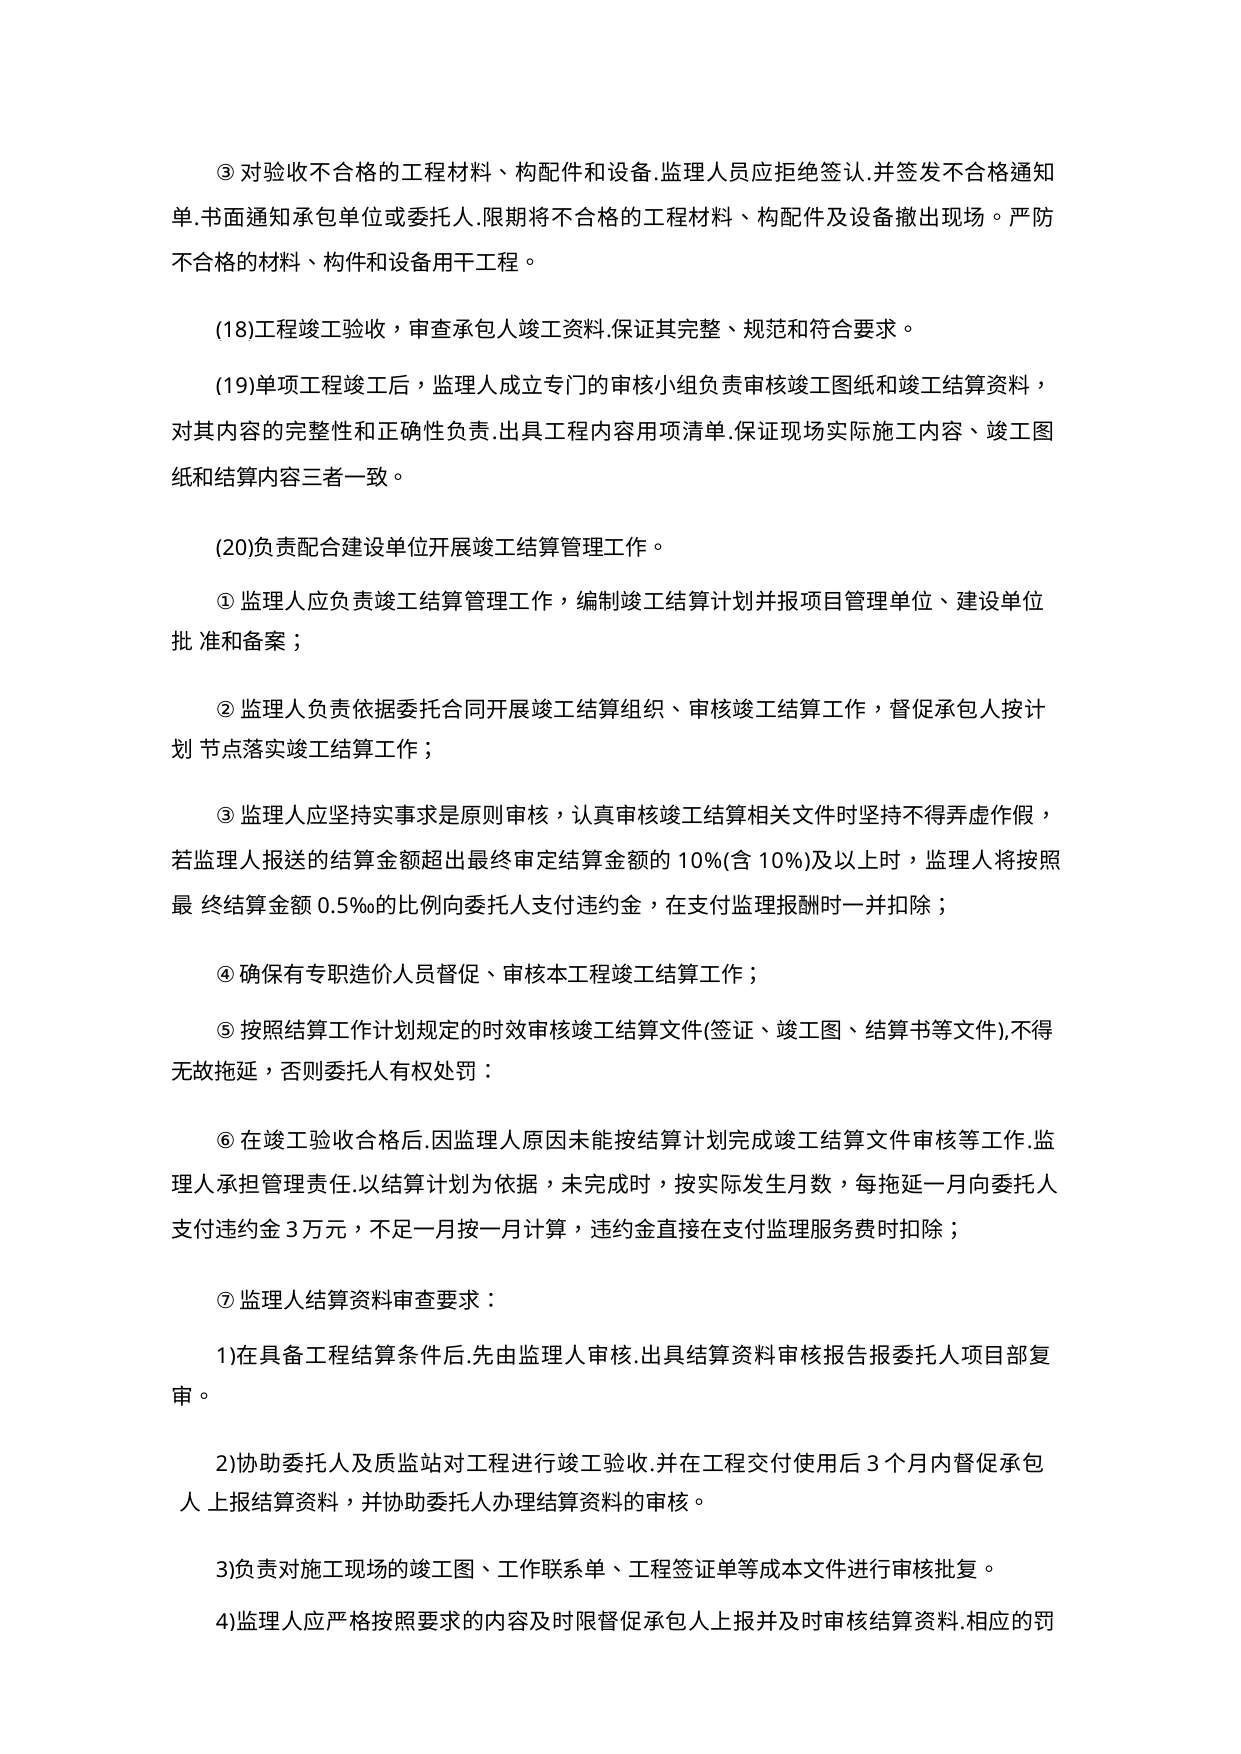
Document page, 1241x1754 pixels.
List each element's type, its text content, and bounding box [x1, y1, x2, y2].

text 1)在具备工程结算条件后.先由监理人审核.出具结算资料审核报告报委托人项目部复 审。 [171, 1340, 1066, 1411]
text ⑦监理人结算资料审查要求： [216, 1287, 1075, 1314]
text ④确保有专职造价人员督促、审核本工程竣工结算工作； [216, 962, 1075, 988]
text ①监理人应负责竣工结算管理工作，编制竣工结算计划并报项目管理单位、建设单位批 准和备案； [171, 586, 1066, 656]
text ③监理人应坚持实事求是原则审核，认真审核竣工结算相关文件时坚持不得弄虚作假， 若监理人报送的结算金额超出最终审定结算金额的10%(含10%)及以上时，监理人将按照最 终结算金额0.5‰的比例向委托人支付违约金，在支付监理报酬时一并扣除； [171, 801, 1073, 920]
text 2)协助委托人及质监站对工程进行竣工验收.并在工程交付使用后3个月内督促承包人 上报结算资料，并协助委托人办理结算资料的审核。 [179, 1448, 1066, 1517]
text ⑥在竣工验收合格后.因监理人原因未能按结算计划完成竣工结算文件审核等工作.监 理人承担管理责任.以结算计划为依据，未完成时，按实际发生月数，每拖延一月向委托人 支付违约金3万元，不足一月按一月计算，违约金直接在支付监理服务费时扣除； [171, 1124, 1066, 1244]
text 4)监理人应严格按照要求的内容及时限督促承包人上报并及时审核结算资料.相应的罚 [216, 1608, 1075, 1635]
text 3)负责对施工现场的竣工图、工作联系单、工程签证单等成本文件进行审核批复。 [216, 1555, 1075, 1583]
text ②监理人负责依据委托合同开展竣工结算组织、审核竣工结算工作，督促承包人按计划 节点落实竣工结算工作； [171, 694, 1067, 763]
text ⑤按照结算工作计划规定的时效审核竣工结算文件(签证、竣工图、结算书等文件),不得 无故拖延，否则委托人有权处罚： [171, 1015, 1066, 1086]
text (20)负责配合建设单位开展竣工结算管理工作。 [216, 533, 1075, 561]
text (18)工程竣工验收，审查承包人竣工资料.保证其完整、规范和符合要求。 [216, 316, 1075, 342]
text ③对验收不合格的工程材料、构配件和设备.监理人员应拒绝签认.并签发不合格通知 单.书面通知承包单位或委托人.限期将不合格的工程材料、构配件及设备撤出现场。严防 不合格的材料、构件和设备用干工程。 [171, 157, 1067, 277]
text (19)单项工程竣工后，监理人成立专门的审核小组负责审核竣工图纸和竣工结算资料， 对其内容的完整性和正确性负责.出具工程内容用项清单.保证现场实际施工内容、竣工图 纸和结算内容三者一致。 [171, 370, 1075, 492]
